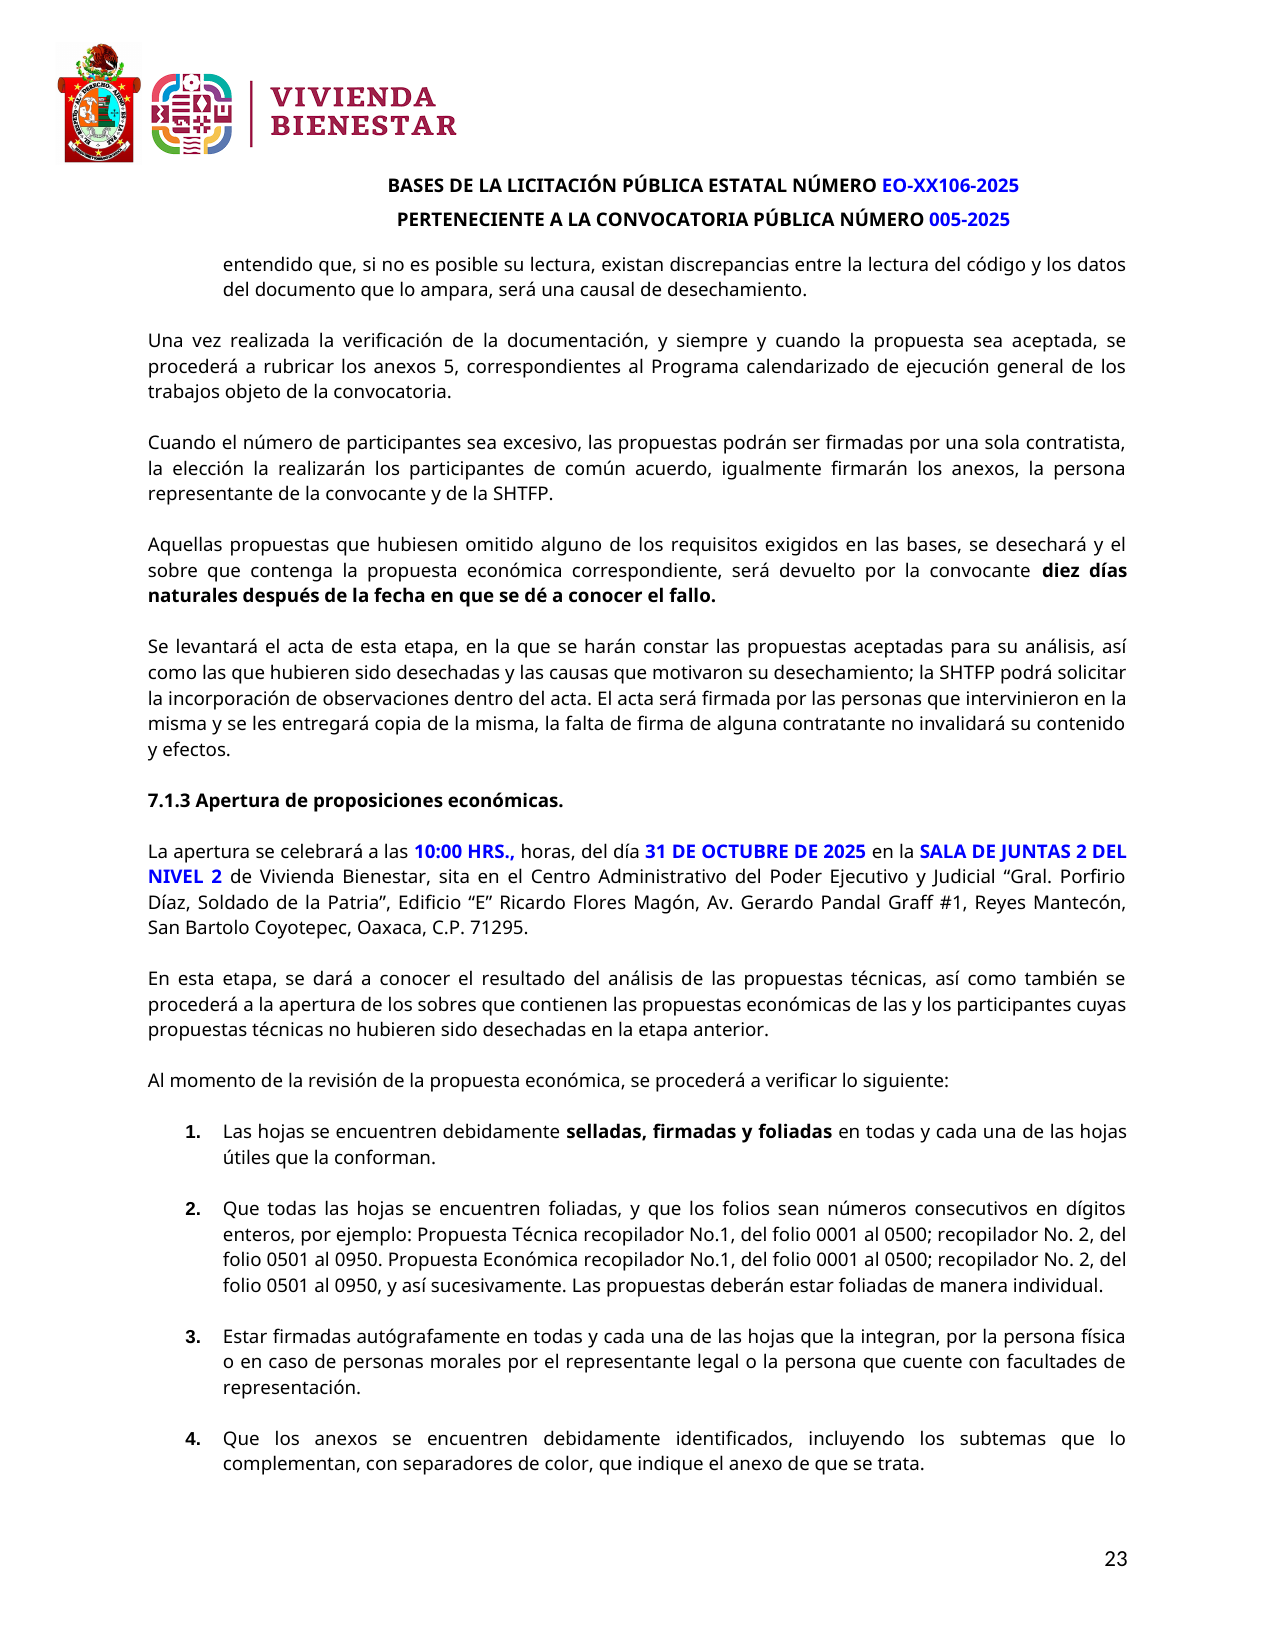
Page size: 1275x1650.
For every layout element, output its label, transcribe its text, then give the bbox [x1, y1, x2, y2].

picture [55, 42, 143, 165]
list Que los anexos se encuentren debidamente identificados, incluyendo los subtemas que lo complementan, con separadores de color, que indique el anexo de que se trata. [185, 1425, 1127, 1476]
text Cuando el número de participantes sea excesivo, las propuestas podrán ser firmadas por una sola contratista, la elección la realizarán los participantes de común acuerdo, igualmente firmarán los anexos, la persona representante de la convocante y de la SHTFP. [148, 430, 1127, 506]
text Al momento de la revisión de la propuesta económica, se procederá a verificar lo siguiente: [148, 1068, 1127, 1093]
text Una vez realizada la verificación de la documentación, y siempre y cuando la propuesta sea aceptada, se procederá a rubricar los anexos 5, correspondientes al Programa calendarizado de ejecución general de los trabajos objeto de la convocatoria. [148, 328, 1127, 404]
text Se levantará el acta de esta etapa, en la que se harán constar las propuestas aceptadas para su análisis, así como las que hubieren sido desechadas y las causas que motivaron su desechamiento; la SHTFP podrá solicitar la incorporación de observaciones dentro del acta. El acta será firmada por las personas que intervinieron en la misma y se les entregará copia de la misma, la falta de firma de alguna contratante no invalidará su contenido y efectos. [148, 634, 1127, 761]
text Aquellas propuestas que hubiesen omitido alguno de los requisitos exigidos en las bases, se desechará y el sobre que contenga la propuesta económica correspondiente, será devuelto por la convocante diez días naturales después de la fecha en que se dé a conocer el fallo. [148, 532, 1127, 608]
picture [147, 66, 473, 163]
text La apertura se celebrará a las 10:00 HRS., horas, del día 31 DE OCTUBRE DE 2025 en la SALA DE JUNTAS 2 DEL NIVEL 2 de Vivienda Bienestar, sita en el Centro Administrativo del Poder Ejecutivo y Judicial “Gral. Porfirio Díaz, Soldado de la Patria”, Edificio “E” Ricardo Flores Magón, Av. Gerardo Pandal Graff #1, Reyes Mantecón, San Bartolo Coyotepec, Oaxaca, C.P. 71295. [148, 838, 1127, 940]
text 7.1.3 Apertura de proposiciones económicas. [148, 787, 1127, 812]
list Que todas las hojas se encuentren foliadas, y que los folios sean números consecutivos en dígitos enteros, por ejemplo: Propuesta Técnica recopilador No.1, del folio 0001 al 0500; recopilador No. 2, del folio 0501 al 0950. Propuesta Económica recopilador No.1, del folio 0001 al 0500; recopilador No. 2, del folio 0501 al 0950, y así sucesivamente. Las propuestas deberán estar foliadas de manera individual. [185, 1195, 1127, 1297]
list Estar firmadas autógrafamente en todas y cada una de las hojas que la integran, por la persona física o en caso de personas morales por el representante legal o la persona que cuente con facultades de representación. [185, 1323, 1127, 1399]
list Las hojas se encuentren debidamente selladas, firmadas y foliadas en todas y cada una de las hojas útiles que la conforman. [185, 1119, 1127, 1170]
text En esta etapa, se dará a conocer el resultado del análisis de las propuestas técnicas, así como también se procederá a la apertura de los sobres que contienen las propuestas económicas de las y los participantes cuyas propuestas técnicas no hubieren sido desechadas en la etapa anterior. [148, 966, 1127, 1042]
